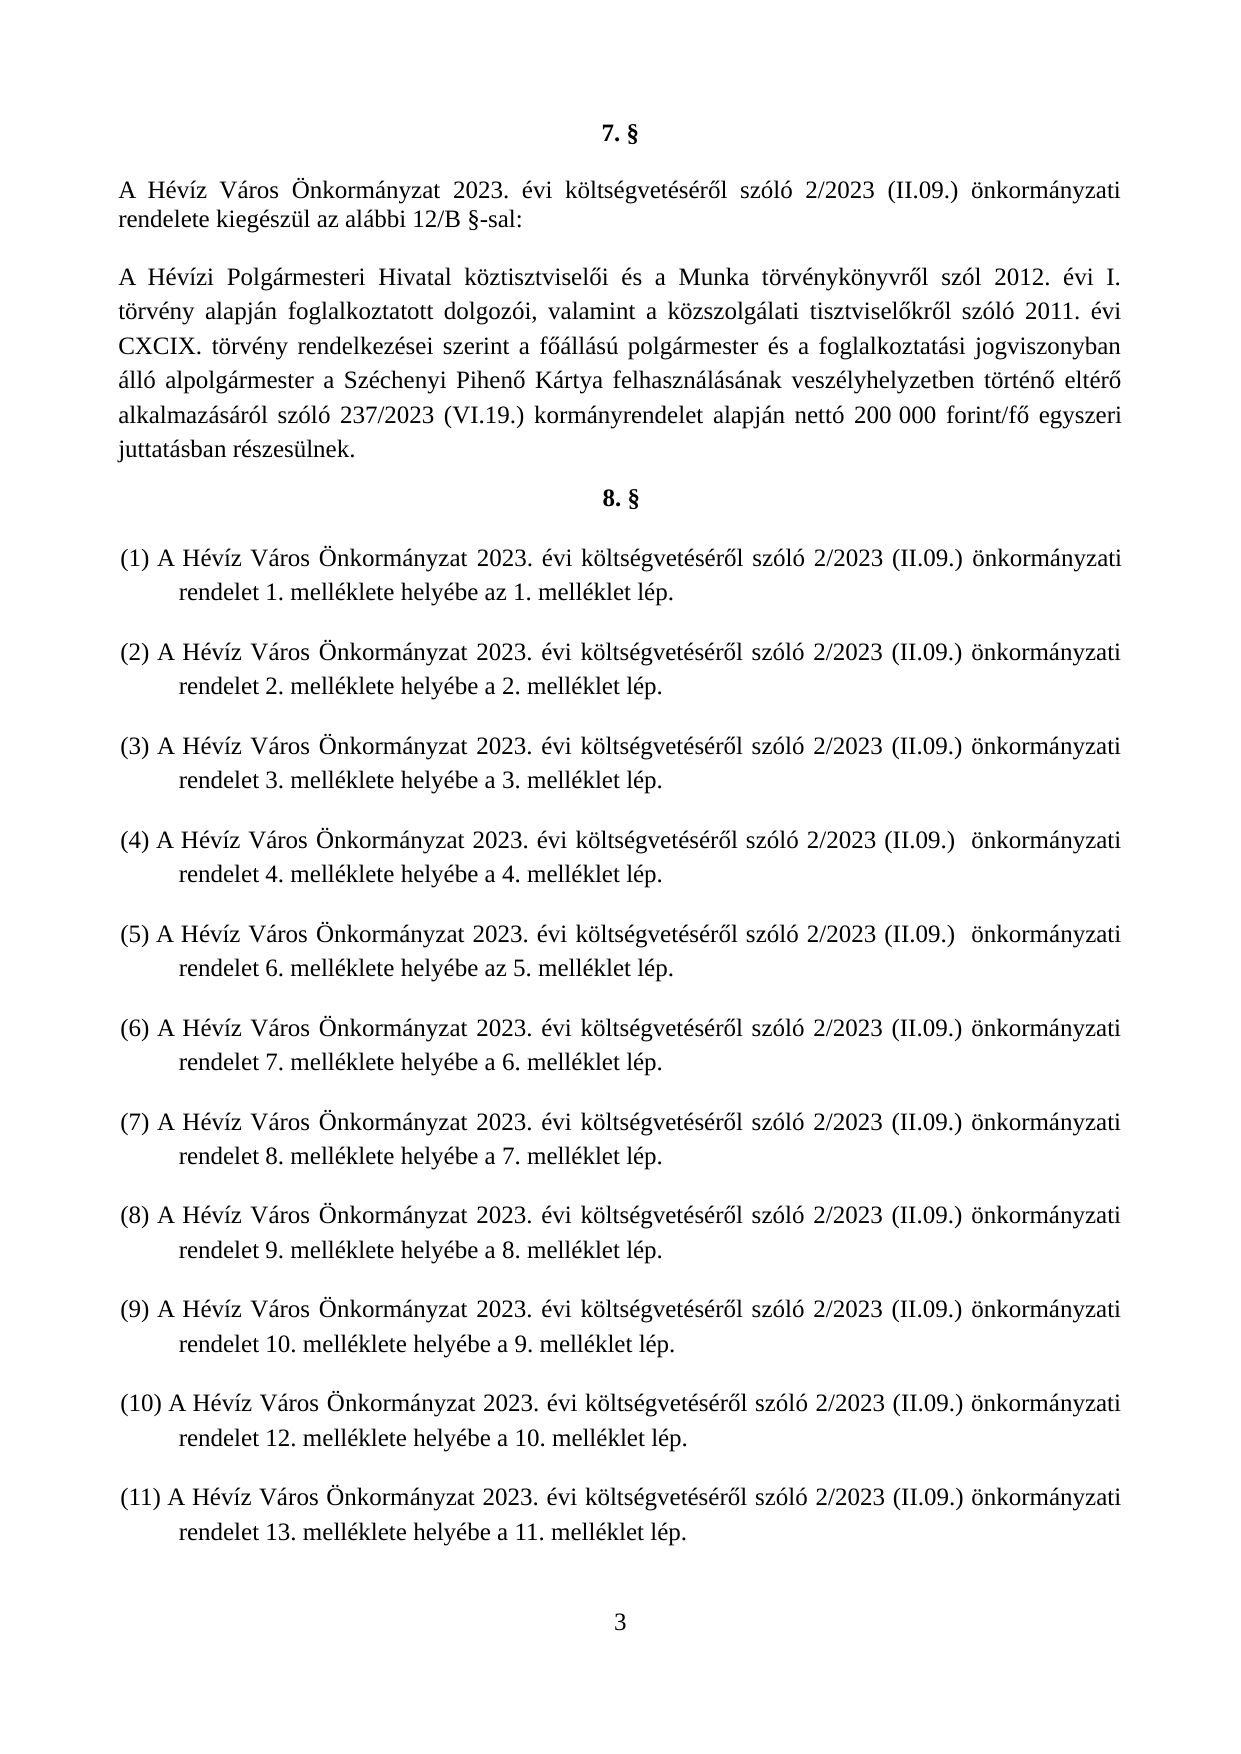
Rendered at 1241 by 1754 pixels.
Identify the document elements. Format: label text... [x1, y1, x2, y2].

text (8) A Hévíz Város Önkormányzat 2023. évi költségvetéséről szóló 2/2023 (II.09.) önkormányzati rendelet 9. melléklete helyébe a 8. melléklet lép. [120, 1201, 1122, 1264]
text (1) A Hévíz Város Önkormányzat 2023. évi költségvetéséről szóló 2/2023 (II.09.) önkormányzati rendelet 1. melléklete helyébe az 1. melléklet lép. [120, 543, 1122, 606]
text (10) A Hévíz Város Önkormányzat 2023. évi költségvetéséről szóló 2/2023 (II.09.) önkormányzati rendelet 12. melléklete helyébe a 10. melléklet lép. [120, 1388, 1122, 1452]
text (6) A Hévíz Város Önkormányzat 2023. évi költségvetéséről szóló 2/2023 (II.09.) önkormányzati rendelet 7. melléklete helyébe a 6. melléklet lép. [120, 1013, 1122, 1076]
text (11) A Hévíz Város Önkormányzat 2023. évi költségvetéséről szóló 2/2023 (II.09.) önkormányzati rendelet 13. melléklete helyébe a 11. melléklet lép. [120, 1482, 1122, 1546]
text (9) A Hévíz Város Önkormányzat 2023. évi költségvetéséről szóló 2/2023 (II.09.) önkormányzati rendelet 10. melléklete helyébe a 9. melléklet lép. [120, 1294, 1122, 1358]
text A Hévíz Város Önkormányzat 2023. évi költségvetéséről szóló 2/2023 (II.09.) önkormányzati rendelete kiegészül az alábbi 12/B §-sal: [118, 176, 1122, 233]
text A Hévízi Polgármesteri Hivatal köztisztviselői és a Munka törvénykönyvről szól 2012. évi I. törvény alapján foglalkoztatott dolgozói, valamint a közszolgálati tisztviselőkről szóló 2011. évi CXCIX. törvény rendelkezései szerint a főállású polgármester és a foglalkoztatási jogviszonyban álló alpolgármester a Széchenyi Pihenő Kártya felhasználásának veszélyhelyzetben történő eltérő alkalmazásáról szóló 237/2023 (VI.19.) kormányrendelet alapján nettó 200 000 forint/fő egyszeri juttatásban részesülnek. [118, 262, 1122, 463]
text 7. § [118, 118, 1122, 147]
text (4) A Hévíz Város Önkormányzat 2023. évi költségvetéséről szóló 2/2023 (II.09.) önkormányzati rendelet 4. melléklete helyébe a 4. melléklet lép. [120, 825, 1122, 888]
text (3) A Hévíz Város Önkormányzat 2023. évi költségvetéséről szóló 2/2023 (II.09.) önkormányzati rendelet 3. melléklete helyébe a 3. melléklet lép. [120, 731, 1122, 794]
text 8. § [120, 483, 1122, 512]
text (2) A Hévíz Város Önkormányzat 2023. évi költségvetéséről szóló 2/2023 (II.09.) önkormányzati rendelet 2. melléklete helyébe a 2. melléklet lép. [120, 637, 1122, 700]
text (5) A Hévíz Város Önkormányzat 2023. évi költségvetéséről szóló 2/2023 (II.09.) önkormányzati rendelet 6. melléklete helyébe az 5. melléklet lép. [120, 919, 1122, 982]
text (7) A Hévíz Város Önkormányzat 2023. évi költségvetéséről szóló 2/2023 (II.09.) önkormányzati rendelet 8. melléklete helyébe a 7. melléklet lép. [120, 1107, 1122, 1170]
